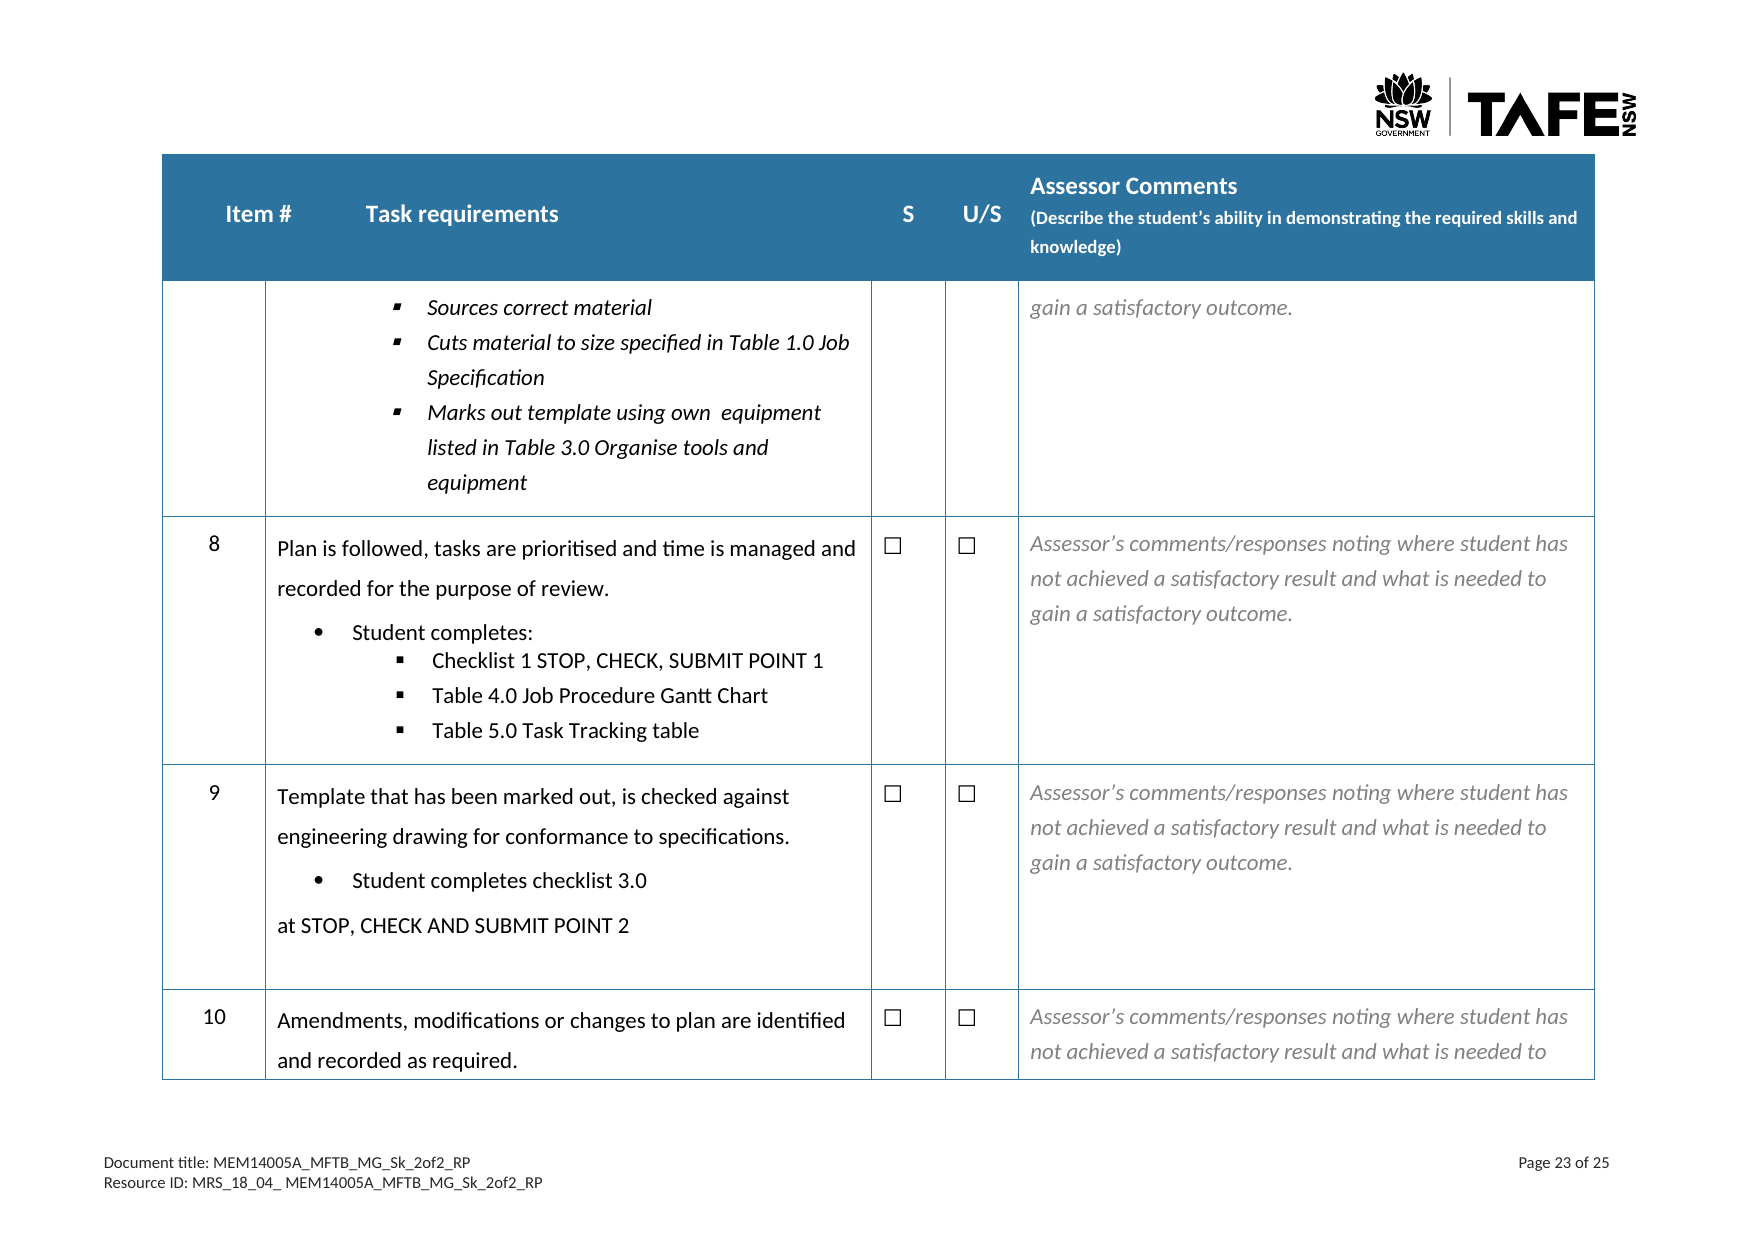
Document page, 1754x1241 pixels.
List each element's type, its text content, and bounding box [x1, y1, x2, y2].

table_cell [946, 765, 1018, 988]
table_cell Assessor’s comments/responses noting where student has not achieved a satisfactory result and what is needed to gain a satisfactory outcome. [1019, 517, 1594, 764]
table_cell [872, 765, 945, 988]
table_cell [872, 517, 945, 764]
table_header U/S [946, 155, 1018, 280]
table_cell 7 [163, 281, 265, 516]
table_cell 10 [163, 990, 265, 1079]
table_header Task requirements [355, 155, 871, 280]
table_header Item # [163, 155, 354, 280]
table_cell [946, 281, 1018, 516]
table_cell 9 [163, 765, 265, 988]
table_cell [872, 281, 945, 516]
picture [1375, 71, 1636, 137]
table_cell 8 [163, 517, 265, 764]
table_cell [946, 990, 1018, 1079]
table_cell Template that has been marked out, is checked against engineering drawing for conformance to specifications. Student completes checklist 3.0 at STOP, CHECK AND SUBMIT POINT 2 [266, 765, 871, 988]
table_cell Plan is followed, tasks are prioritised and time is managed and recorded for the purpose of review. Student completes: Checklist 1 STOP, CHECK, SUBMIT POINT 1 Table 4.0 Job Procedure Gantt Chart Table 5.0 Task Tracking table [266, 517, 871, 764]
table_header S [872, 155, 945, 280]
table_cell Assessor’s comments/responses noting where student has not achieved a satisfactory result and what is needed to gain a satisfactory outcome. [1019, 765, 1594, 988]
table_header Assessor Comments (Describe the student’s ability in demonstrating the required skills and knowledge) [1019, 155, 1594, 280]
table_cell Assessor’s comments/responses noting where student has not achieved a satisfactory result and what is needed to gain a satisfactory outcome. [1019, 990, 1594, 1079]
table_cell [872, 990, 945, 1079]
table_cell [946, 517, 1018, 764]
